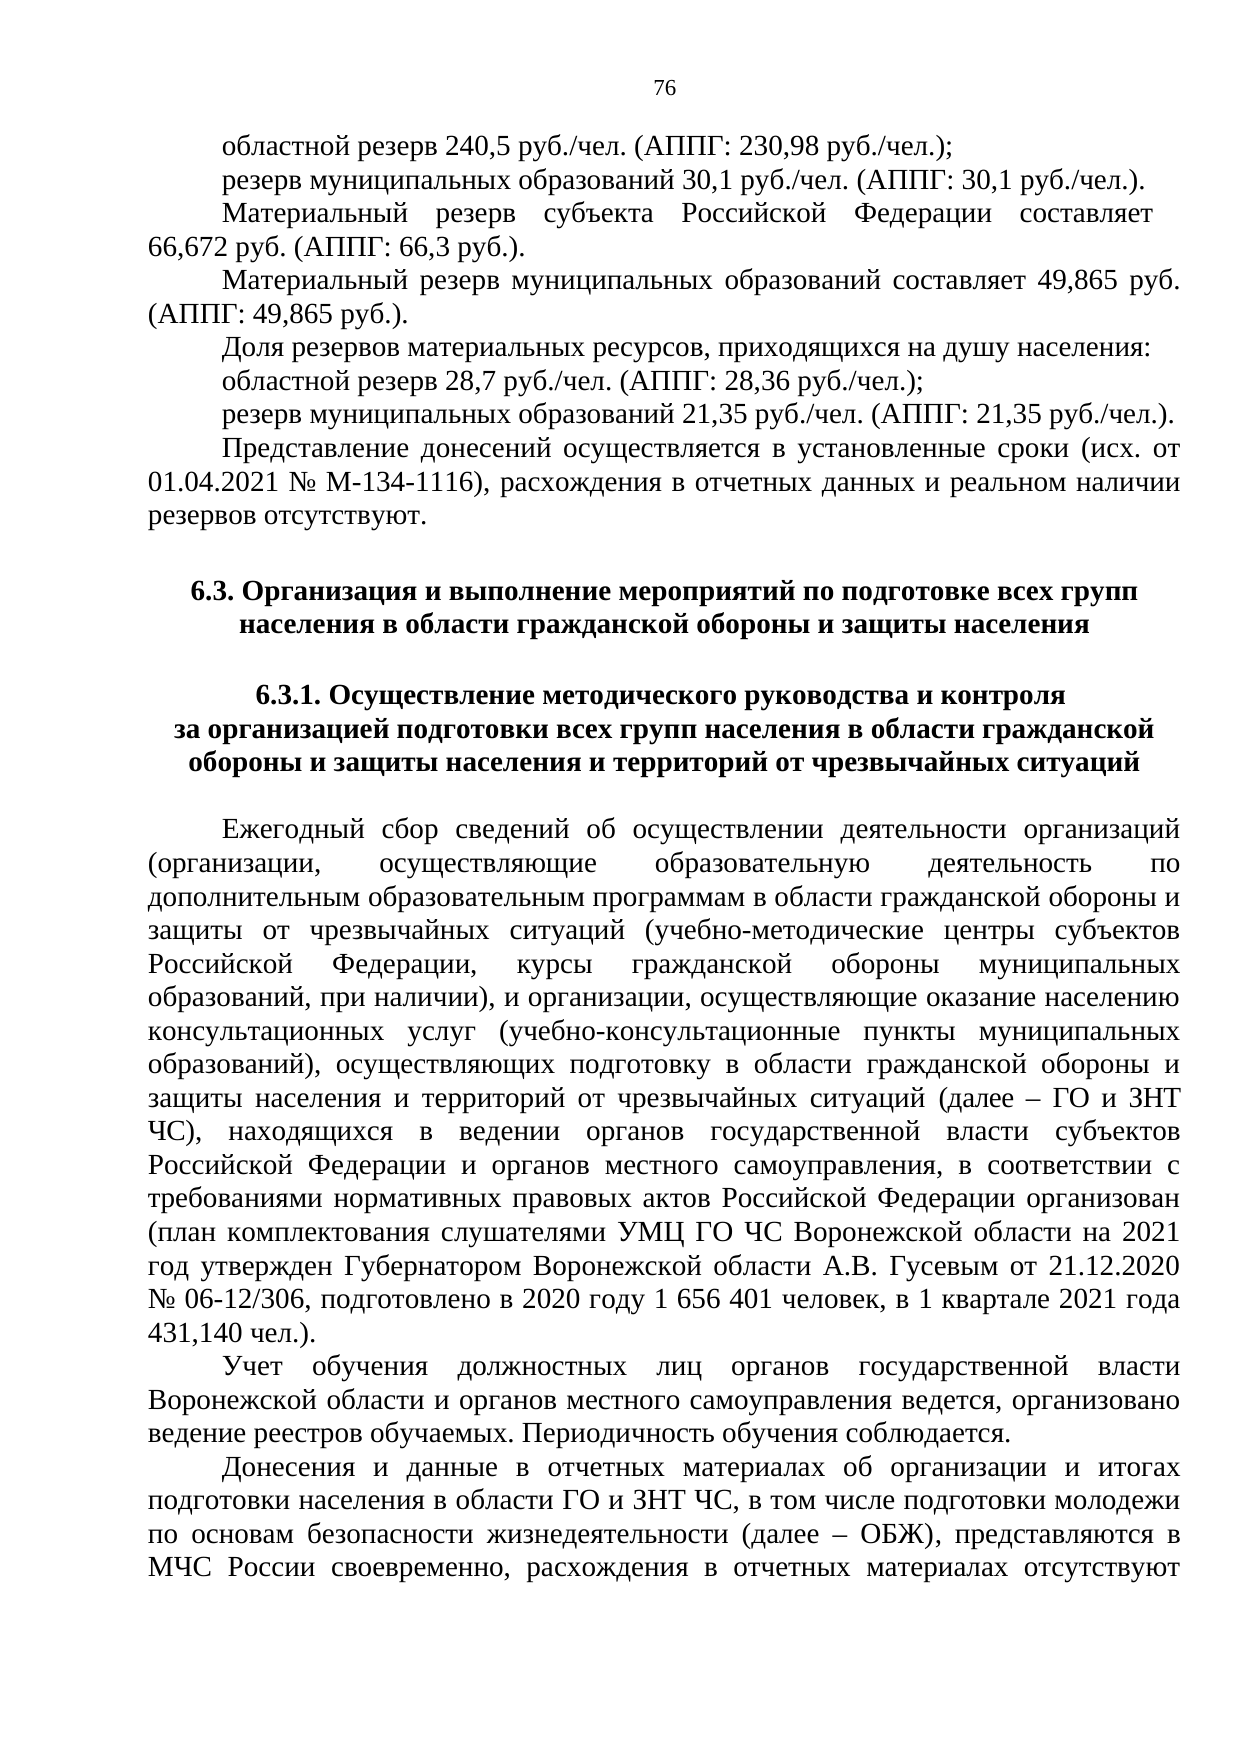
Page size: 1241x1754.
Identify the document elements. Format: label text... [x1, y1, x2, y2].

subtitle 6.3. Организация и выполнение мероприятий по подготовке всех групп населения в области гражданской обороны и защиты населения [148, 573, 1181, 640]
subtitle 6.3.1. Осуществление методического руководства и контроля за организацией подготовки всех групп населения в области гражданской обороны и защиты населения и территорий от чрезвычайных ситуаций [148, 677, 1181, 778]
text Ежегодный сбор сведений об осуществлении деятельности организаций (организации, осуществляющие образовательную деятельность по дополнительным образовательным программам в области гражданской обороны и защиты от чрезвычайных ситуаций (учебно-методические центры субъектов Российской Федерации, курсы гражданской обороны муниципальных образований, при наличии), и организации, осуществляющие оказание населению консультационных услуг (учебно-консультационные пункты муниципальных образований), осуществляющих подготовку в области гражданской обороны и защиты населения и территорий от чрезвычайных ситуаций (далее – ГО и ЗНТ ЧС), находящихся в ведении органов государственной власти субъектов Российской Федерации и органов местного самоуправления, в соответствии с требованиями нормативных правовых актов Российской Федерации организован (план комплектования слушателями УМЦ ГО ЧС Воронежской области на 2021 год утвержден Губернатором Воронежской области А.В. Гусевым от 21.12.2020 № 06-12/306, подготовлено в 2020 году 1 656 401 человек, в 1 квартале 2021 года 431,140 чел.). [148, 812, 1181, 1348]
text Материальный резерв муниципальных образований составляет 49,865 руб. (АППГ: 49,865 руб.). [148, 262, 1181, 329]
text областной резерв 28,7 руб./чел. (АППГ: 28,36 руб./чел.); [148, 363, 1181, 397]
text Материальный резерв субъекта Российской Федерации составляет 66,672 руб. (АППГ: 66,3 руб.). [148, 195, 1181, 262]
text Учет обучения должностных лиц органов государственной власти Воронежской области и органов местного самоуправления ведется, организовано ведение реестров обучаемых. Периодичность обучения соблюдается. [148, 1348, 1181, 1449]
text Доля резервов материальных ресурсов, приходящихся на душу населения: [148, 329, 1181, 363]
text резерв муниципальных образований 30,1 руб./чел. (АППГ: 30,1 руб./чел.). [148, 162, 1181, 195]
text областной резерв 240,5 руб./чел. (АППГ: 230,98 руб./чел.); [148, 128, 1181, 162]
text Представление донесений осуществляется в установленные сроки (исх. от 01.04.2021 № М-134-1116), расхождения в отчетных данных и реальном наличии резервов отсутствуют. [148, 430, 1181, 531]
text резерв муниципальных образований 21,35 руб./чел. (АППГ: 21,35 руб./чел.). [148, 397, 1181, 430]
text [148, 1449, 1181, 1583]
